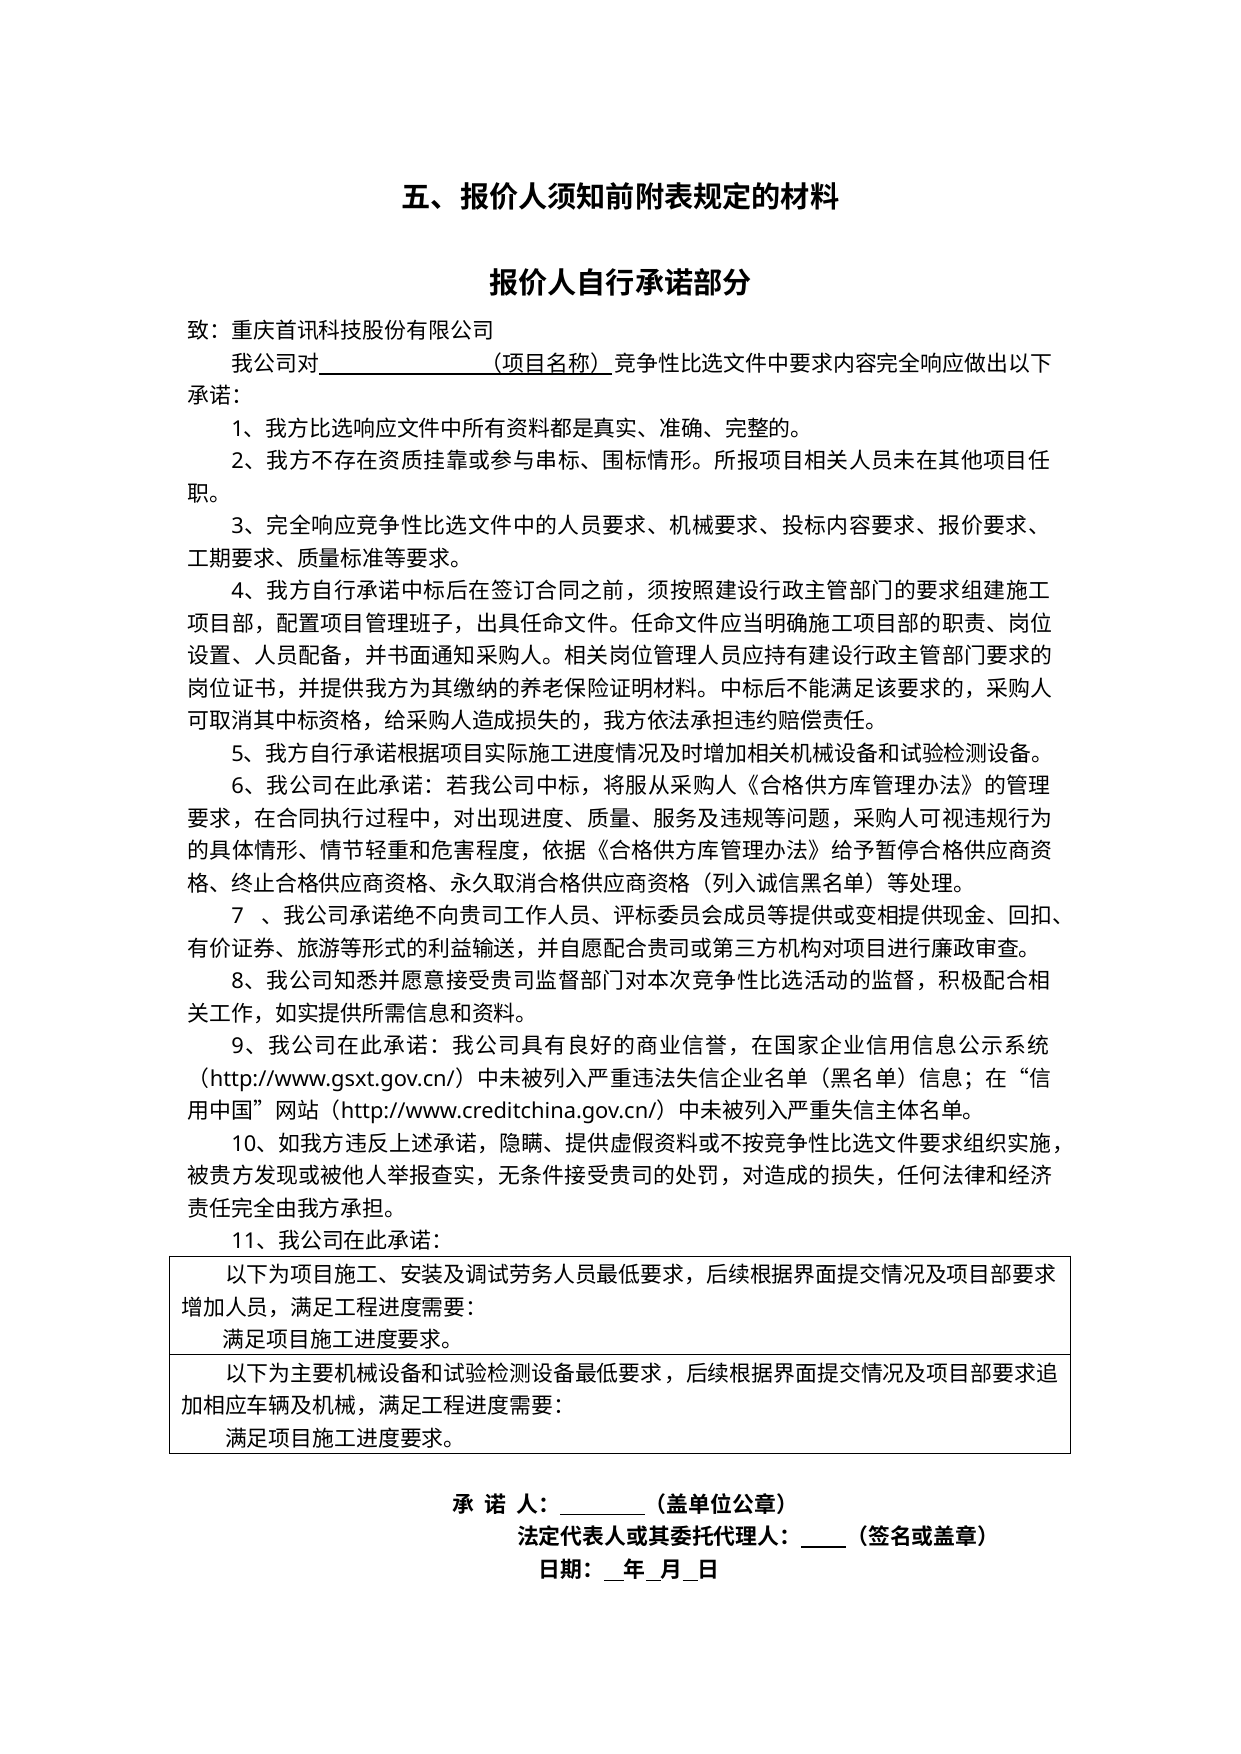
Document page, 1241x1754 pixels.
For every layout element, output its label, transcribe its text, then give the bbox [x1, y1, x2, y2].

text 7 、我公司承诺绝不向贵司工作人员、评标委员会成员等提供或变相提供现金、回扣、有价证券、旅游等形式的利益输送，并自愿配合贵司或第三方机构对项目进行廉政审查。 [187, 898, 1053, 963]
text 6、我公司在此承诺：若我公司中标，将服从采购人《合格供方库管理办法》的管理要求，在合同执行过程中，对出现进度、质量、服务及违规等问题，采购人可视违规行为的具体情形、情节轻重和危害程度，依据《合格供方库管理办法》给予暂停合格供应商资格、终止合格供应商资格、永久取消合格供应商资格（列入诚信黑名单）等处理。 [187, 768, 1053, 898]
text 11、我公司在此承诺： [187, 1223, 1053, 1256]
text 3、完全响应竞争性比选文件中的人员要求、机械要求、投标内容要求、报价要求、工期要求、质量标准等要求。 [187, 508, 1053, 573]
text 承 诺 人： （盖单位公章） [187, 1486, 1031, 1519]
text 致：重庆首讯科技股份有限公司 [187, 313, 1053, 346]
text 法定代表人或其委托代理人： （签名或盖章） [187, 1519, 1031, 1551]
subtitle 报价人自行承诺部分 [187, 248, 1053, 313]
text 5、我方自行承诺根据项目实际施工进度情况及时增加相关机械设备和试验检测设备。 [187, 736, 1053, 768]
subtitle 报价人须知前附表规定的材料 [187, 162, 1053, 227]
text 日期： 年 月 日 [187, 1551, 1053, 1584]
text 我公司对 （项目名称）竞争性比选文件中要求内容完全响应做出以下承诺： [187, 346, 1053, 411]
table_header 以下为项目施工、安装及调试劳务人员最低要求，后续根据界面提交情况及项目部要求增加人员，满足工程进度需要： 满足项目施工进度要求。 [170, 1257, 1070, 1354]
text 9、我公司在此承诺：我公司具有良好的商业信誉，在国家企业信用信息公示系统（http://www.gsxt.gov.cn/）中未被列入严重违法失信企业名单（黑名单）信息；在“信用中国”网站（http://www.creditchina.gov.cn/）中未被列入严重失信主体名单。 [187, 1028, 1053, 1126]
text 4、我方自行承诺中标后在签订合同之前，须按照建设行政主管部门的要求组建施工项目部，配置项目管理班子，出具任命文件。任命文件应当明确施工项目部的职责、岗位设置、人员配备，并书面通知采购人。相关岗位管理人员应持有建设行政主管部门要求的岗位证书，并提供我方为其缴纳的养老保险证明材料。中标后不能满足该要求的，采购人可取消其中标资格，给采购人造成损失的，我方依法承担违约赔偿责任。 [187, 573, 1053, 736]
text 10、如我方违反上述承诺，隐瞒、提供虚假资料或不按竞争性比选文件要求组织实施，被贵方发现或被他人举报查实，无条件接受贵司的处罚，对造成的损失，任何法律和经济责任完全由我方承担。 [187, 1126, 1053, 1223]
text 2、我方不存在资质挂靠或参与串标、围标情形。所报项目相关人员未在其他项目任职。 [187, 443, 1053, 508]
text 8、我公司知悉并愿意接受贵司监督部门对本次竞争性比选活动的监督，积极配合相关工作，如实提供所需信息和资料。 [187, 963, 1053, 1028]
text 1、我方比选响应文件中所有资料都是真实、准确、完整的。 [187, 411, 1053, 443]
table_cell 以下为主要机械设备和试验检测设备最低要求，后续根据界面提交情况及项目部要求追加相应车辆及机械，满足工程进度需要： 满足项目施工进度要求。 [170, 1355, 1070, 1453]
